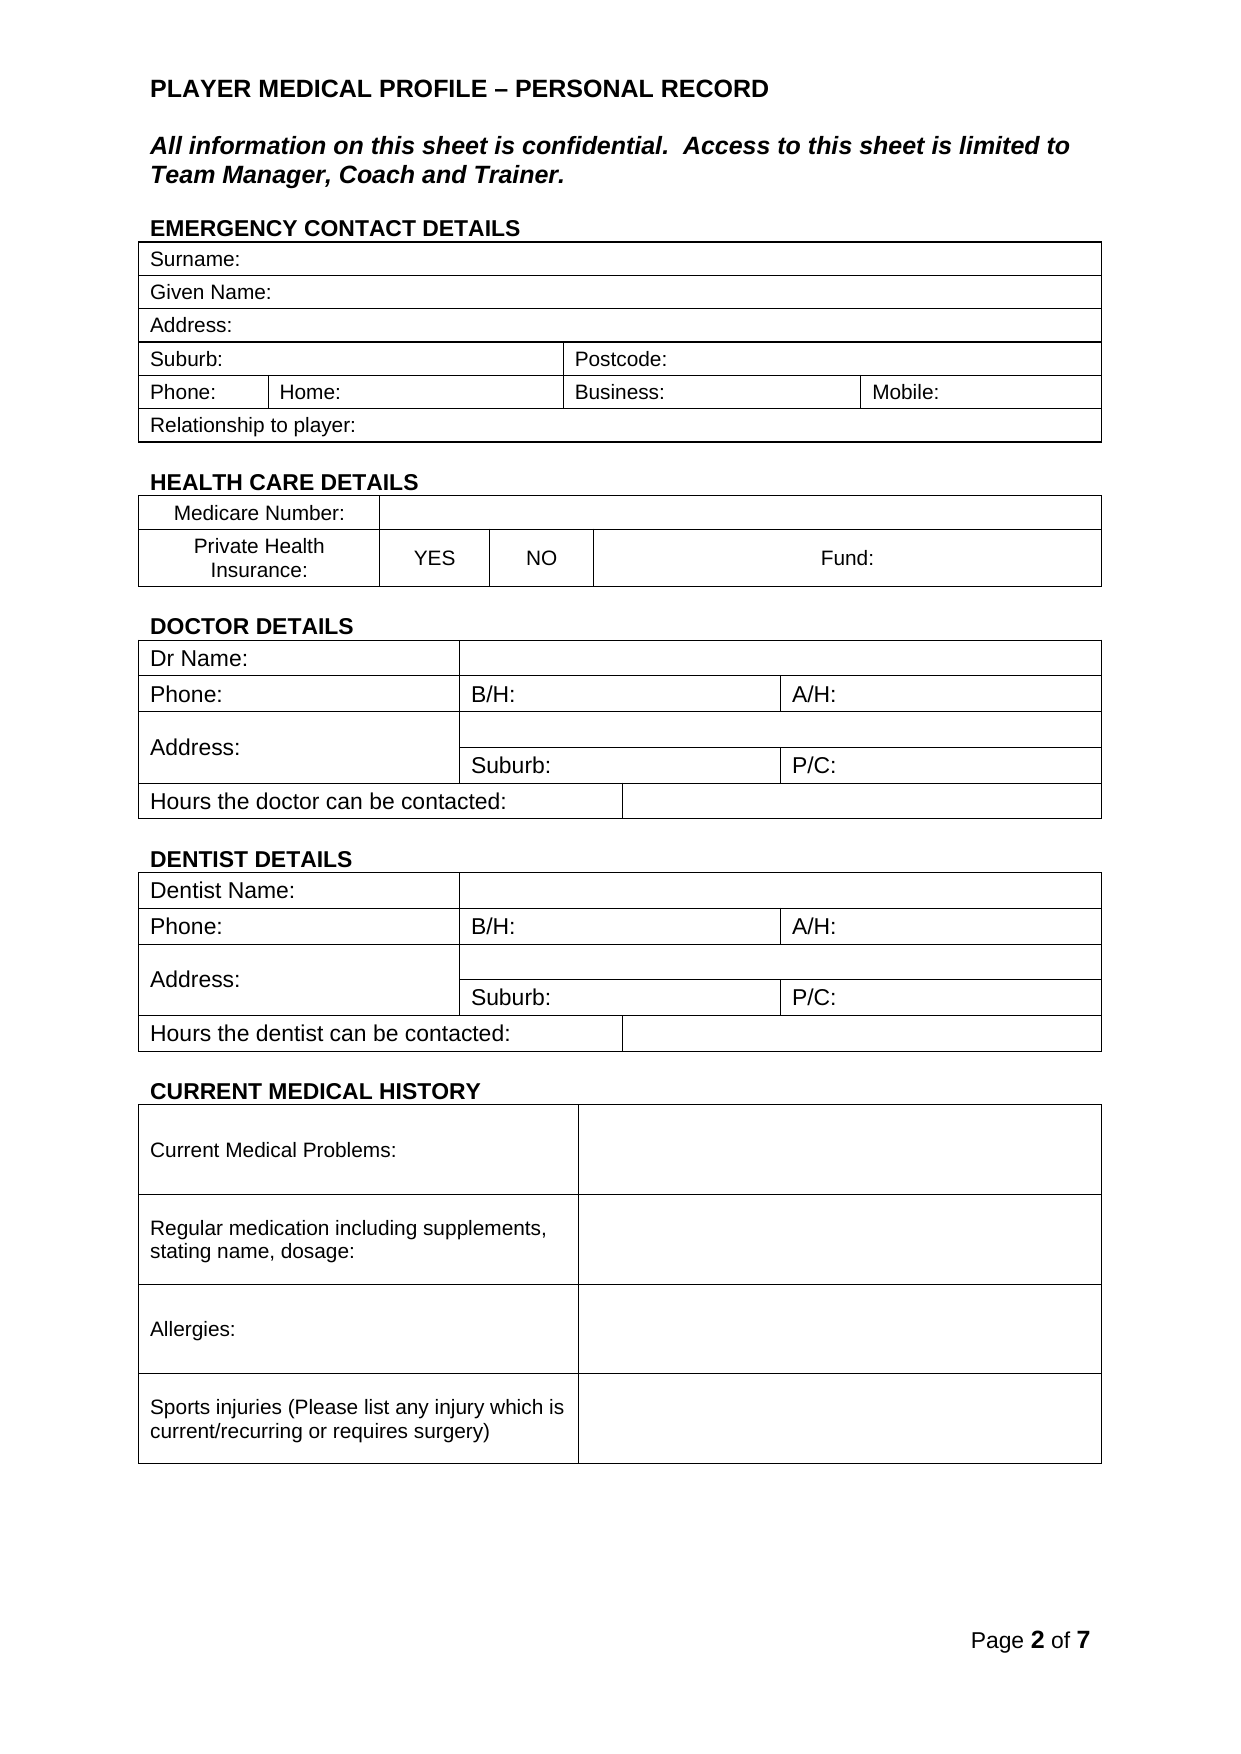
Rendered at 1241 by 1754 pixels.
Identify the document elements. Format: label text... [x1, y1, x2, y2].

table_cell Sports injuries (Please list any injury which is current/recurring or requires surgery) [139, 1374, 578, 1463]
table_cell B/H: [460, 676, 780, 711]
table_header [380, 496, 1101, 528]
table_cell Given Name: [139, 276, 1101, 308]
table_cell [579, 1374, 1101, 1463]
table_cell [460, 712, 1101, 747]
table_header [579, 1105, 1101, 1194]
table_cell [623, 1016, 1101, 1051]
table_cell A/H: [781, 909, 1101, 943]
table_cell Home: [269, 376, 563, 408]
table_cell Allergies: [139, 1285, 578, 1373]
table_cell [460, 945, 1101, 979]
table_header Medicare Number: [139, 496, 379, 528]
table_cell Address: [139, 712, 459, 782]
table_header [460, 873, 1101, 908]
table_cell Address: [139, 309, 1101, 341]
table_cell Phone: [139, 676, 459, 711]
table_cell Suburb: [139, 343, 563, 375]
table_cell Hours the dentist can be contacted: [139, 1016, 622, 1051]
table_header [460, 641, 1101, 675]
table_header Current Medical Problems: [139, 1105, 578, 1194]
table_cell B/H: [460, 909, 780, 943]
table_cell Regular medication including supplements, stating name, dosage: [139, 1195, 578, 1283]
text HEALTH CARE DETAILS [150, 469, 1090, 495]
table_cell Phone: [139, 909, 459, 943]
table_cell P/C: [781, 748, 1101, 782]
text CURRENT MEDICAL HISTORY [150, 1078, 1090, 1104]
table_cell YES [380, 530, 489, 586]
table_cell P/C: [781, 980, 1101, 1015]
table_cell Phone: [139, 376, 268, 408]
table_cell Address: [139, 945, 459, 1015]
table_cell [623, 784, 1101, 818]
table_header Dr Name: [139, 641, 459, 675]
table_cell A/H: [781, 676, 1101, 711]
table_cell [579, 1285, 1101, 1373]
table_cell Postcode: [564, 343, 1101, 375]
text DENTIST DETAILS [150, 846, 1090, 872]
table_cell Fund: [594, 530, 1101, 586]
table_cell Relationship to player: [139, 409, 1101, 441]
table_cell Business: [564, 376, 860, 408]
table_cell Private Health Insurance: [139, 530, 379, 586]
table_cell Suburb: [460, 980, 780, 1015]
table_cell Suburb: [460, 748, 780, 782]
table_cell Mobile: [861, 376, 1101, 408]
table_cell NO [490, 530, 593, 586]
table_cell Hours the doctor can be contacted: [139, 784, 622, 818]
text EMERGENCY CONTACT DETAILS [150, 215, 1090, 241]
table_header Dentist Name: [139, 873, 459, 908]
text DOCTOR DETAILS [150, 613, 1090, 639]
table_cell [579, 1195, 1101, 1283]
table_header Surname: [139, 243, 1101, 275]
